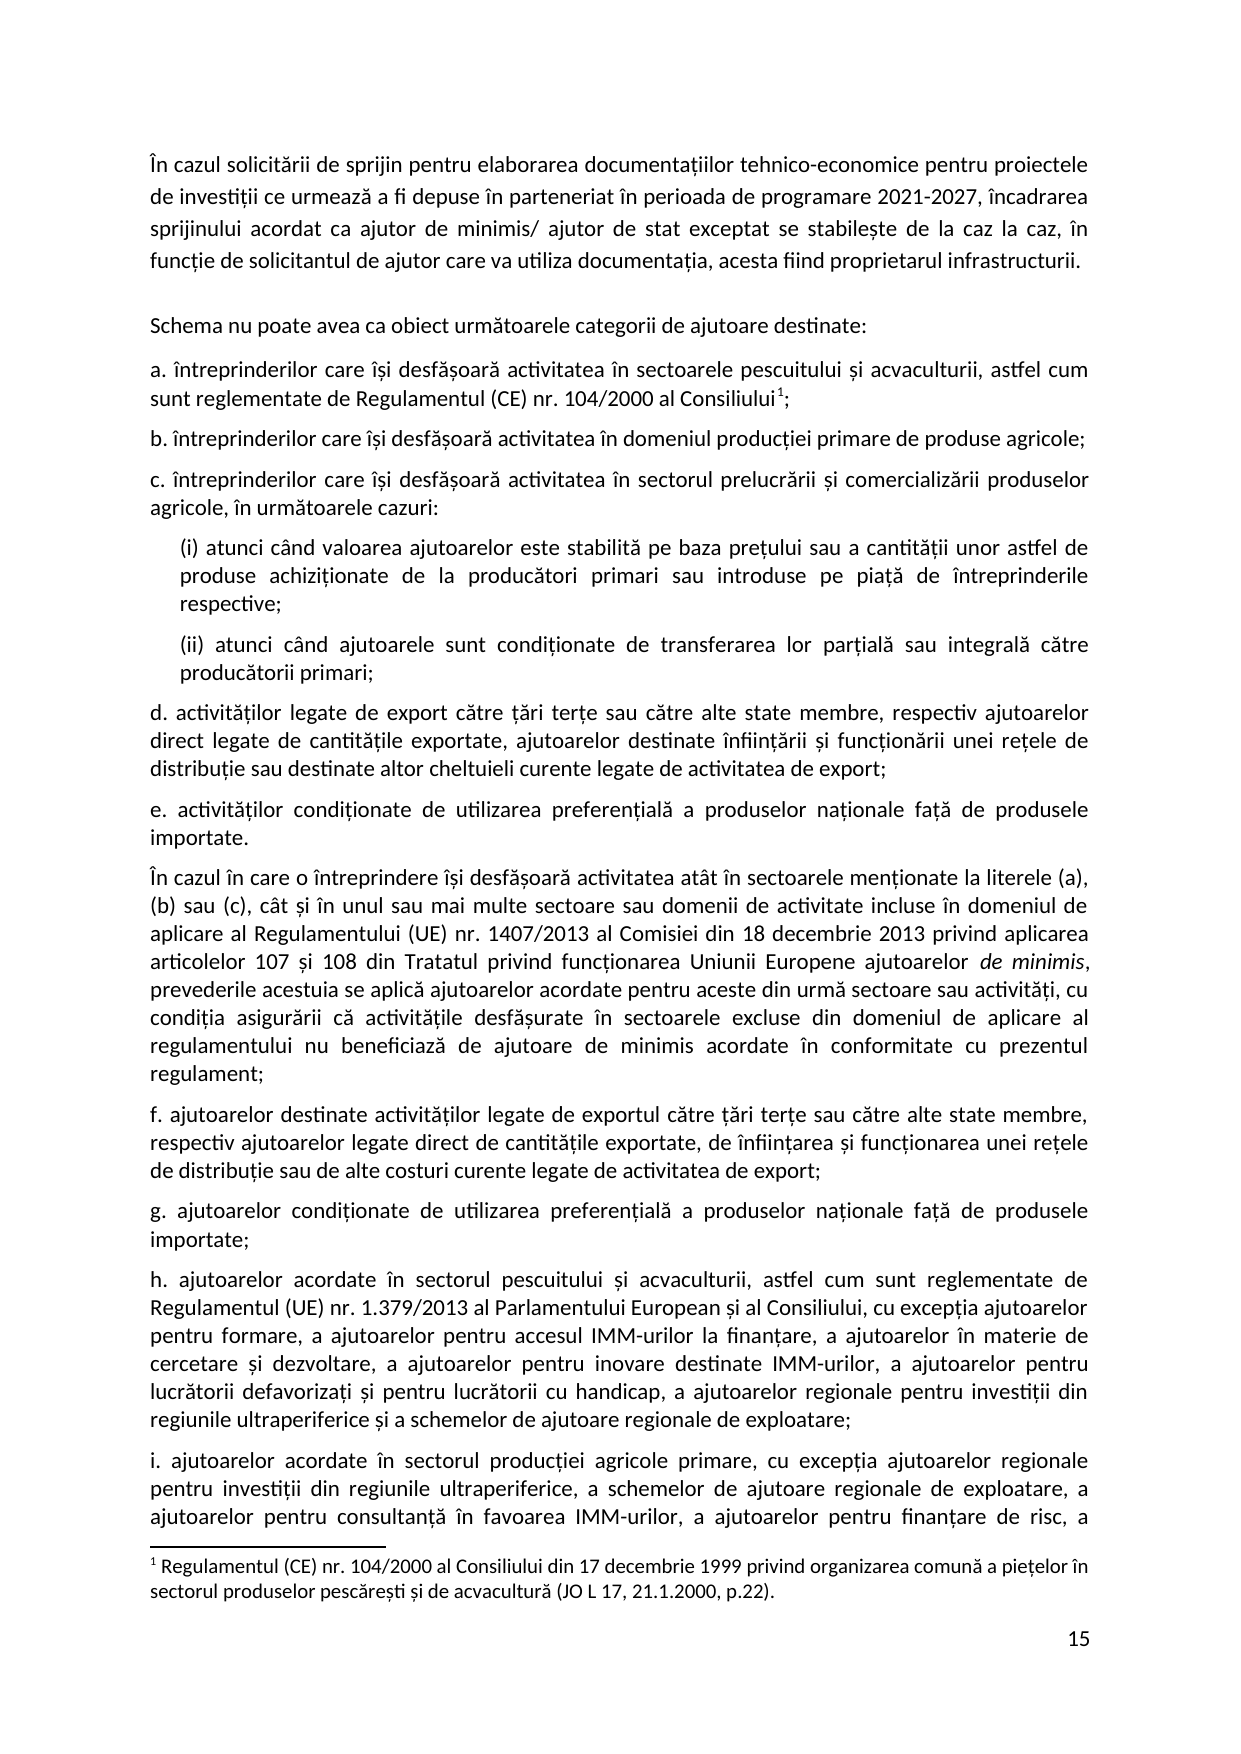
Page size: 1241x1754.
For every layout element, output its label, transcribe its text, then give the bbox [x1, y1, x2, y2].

text Schema nu poate avea ca obiect următoarele categorii de ajutoare destinate: [150, 311, 1090, 339]
text a. întreprinderilor care își desfășoară activitatea în sectoarele pescuitului și acvaculturii, astfel cum sunt reglementate de Regulamentul (CE) nr. 104/2000 al Consiliului; [150, 356, 1090, 412]
text c. întreprinderilor care își desfășoară activitatea în sectorul prelucrării și comercializării produselor agricole, în următoarele cazuri: [150, 465, 1090, 521]
text e. activităților condiționate de utilizarea preferențială a produselor naționale față de produsele importate. [150, 795, 1090, 851]
text d. activităților legate de export către țări terțe sau către alte state membre, respectiv ajutoarelor direct legate de cantitățile exportate, ajutoarelor destinate înființării și funcționării unei rețele de distribuție sau destinate altor cheltuieli curente legate de activitatea de export; [150, 698, 1090, 782]
text f. ajutoarelor destinate activităților legate de exportul către țări terțe sau către alte state membre, respectiv ajutoarelor legate direct de cantitățile exportate, de înființarea și funcționarea unei rețele de distribuție sau de alte costuri curente legate de activitatea de export; [150, 1100, 1090, 1184]
text În cazul în care o întreprindere își desfășoară activitatea atât în sectoarele menționate la literele (a), (b) sau (c), cât și în unul sau mai multe sectoare sau domenii de activitate incluse în domeniul de aplicare al Regulamentului (UE) nr. 1407/2013 al Comisiei din 18 decembrie 2013 privind aplicarea articolelor 107 și 108 din Tratatul privind funcționarea Uniunii Europene ajutoarelor de minimis, prevederile acestuia se aplică ajutoarelor acordate pentru aceste din urmă sectoare sau activități, cu condiția asigurării că activitățile desfășurate în sectoarele excluse din domeniul de aplicare al regulamentului nu beneficiază de ajutoare de minimis acordate în conformitate cu prezentul regulament; [150, 863, 1090, 1088]
text (ii) atunci când ajutoarele sunt condiționate de transferarea lor parțială sau integrală către producătorii primari; [179, 630, 1090, 686]
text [150, 1446, 1090, 1530]
text g. ajutoarelor condiționate de utilizarea preferențială a produselor naționale față de produsele importate; [150, 1197, 1090, 1253]
text b. întreprinderilor care își desfășoară activitatea în domeniul producției primare de produse agricole; [150, 424, 1090, 452]
text h. ajutoarelor acordate în sectorul pescuitului și acvaculturii, astfel cum sunt reglementate de Regulamentul (UE) nr. 1.379/2013 al Parlamentului European și al Consiliului, cu excepția ajutoarelor pentru formare, a ajutoarelor pentru accesul IMM-urilor la finanțare, a ajutoarelor în materie de cercetare și dezvoltare, a ajutoarelor pentru inovare destinate IMM-urilor, a ajutoarelor pentru lucrătorii defavorizați și pentru lucrătorii cu handicap, a ajutoarelor regionale pentru investiții din regiunile ultraperiferice și a schemelor de ajutoare regionale de exploatare; [150, 1265, 1090, 1433]
text În cazul solicitării de sprijin pentru elaborarea documentațiilor tehnico-economice pentru proiectele de investiții ce urmează a fi depuse în parteneriat în perioada de programare 2021-2027, încadrarea sprijinului acordat ca ajutor de minimis/ ajutor de stat exceptat se stabilește de la caz la caz, în funcție de solicitantul de ajutor care va utiliza documentația, acesta fiind proprietarul infrastructurii. [150, 150, 1090, 274]
text (i) atunci când valoarea ajutoarelor este stabilită pe baza prețului sau a cantității unor astfel de produse achiziționate de la producători primari sau introduse pe piață de întreprinderile respective; [179, 533, 1090, 617]
